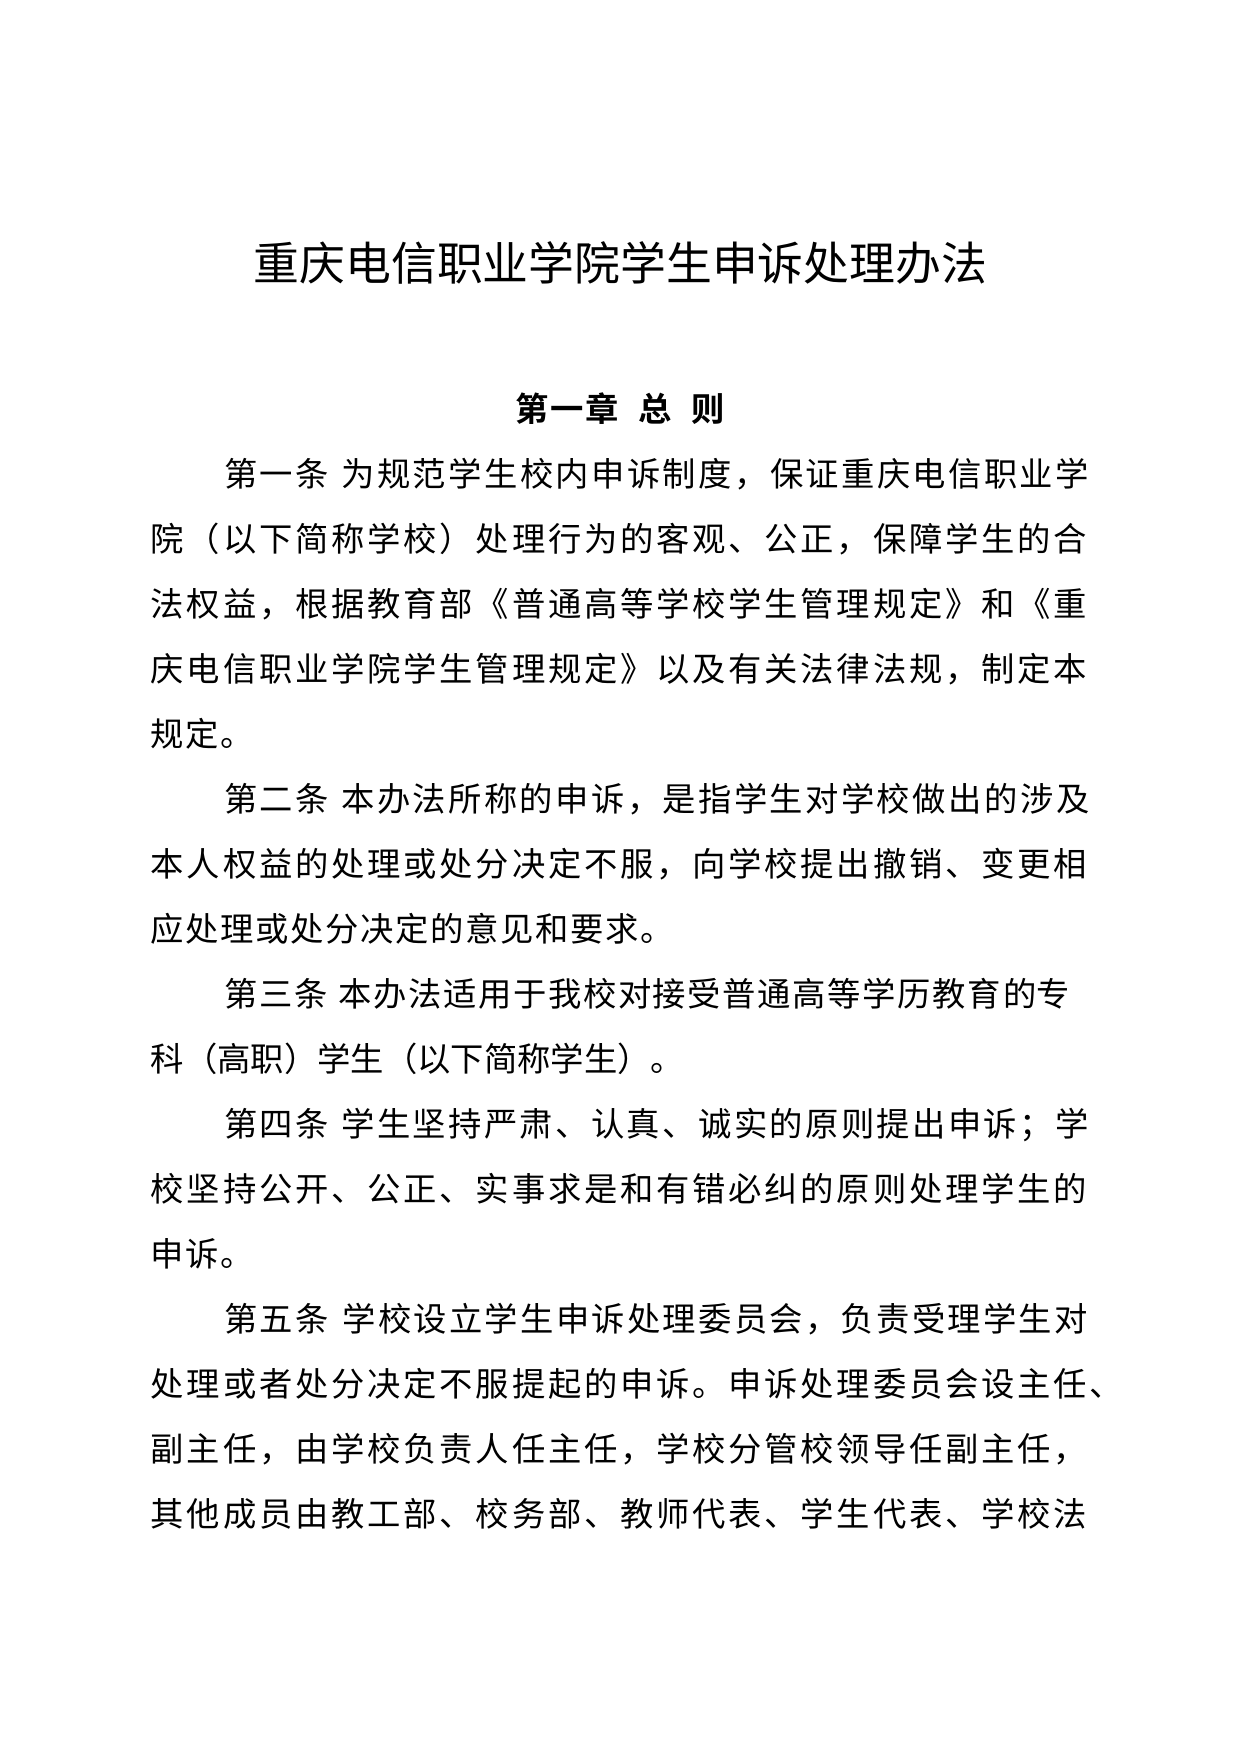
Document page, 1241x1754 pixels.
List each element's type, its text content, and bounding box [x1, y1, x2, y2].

text 第三条 本办法适用于我校对接受普通高等学历教育的专科（高职）学生（以下简称学生）。 [151, 960, 1089, 1090]
text 第一条 为规范学生校内申诉制度，保证重庆电信职业学院（以下简称学校）处理行为的客观、公正，保障学生的合法权益，根据教育部《普通高等学校学生管理规定》和《重庆电信职业学院学生管理规定》以及有关法律法规，制定本规定。 [151, 440, 1089, 765]
text 第二条 本办法所称的申诉，是指学生对学校做出的涉及本人权益的处理或处分决定不服，向学校提出撤销、变更相应处理或处分决定的意见和要求。 [151, 765, 1089, 960]
text 第四条 学生坚持严肃、认真、诚实的原则提出申诉；学校坚持公开、公正、实事求是和有错必纠的原则处理学生的申诉。 [151, 1090, 1089, 1285]
text 重庆电信职业学院学生申诉处理办法 [151, 212, 1089, 310]
text 第一章 总 则 [151, 375, 1089, 440]
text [151, 1285, 1089, 1545]
